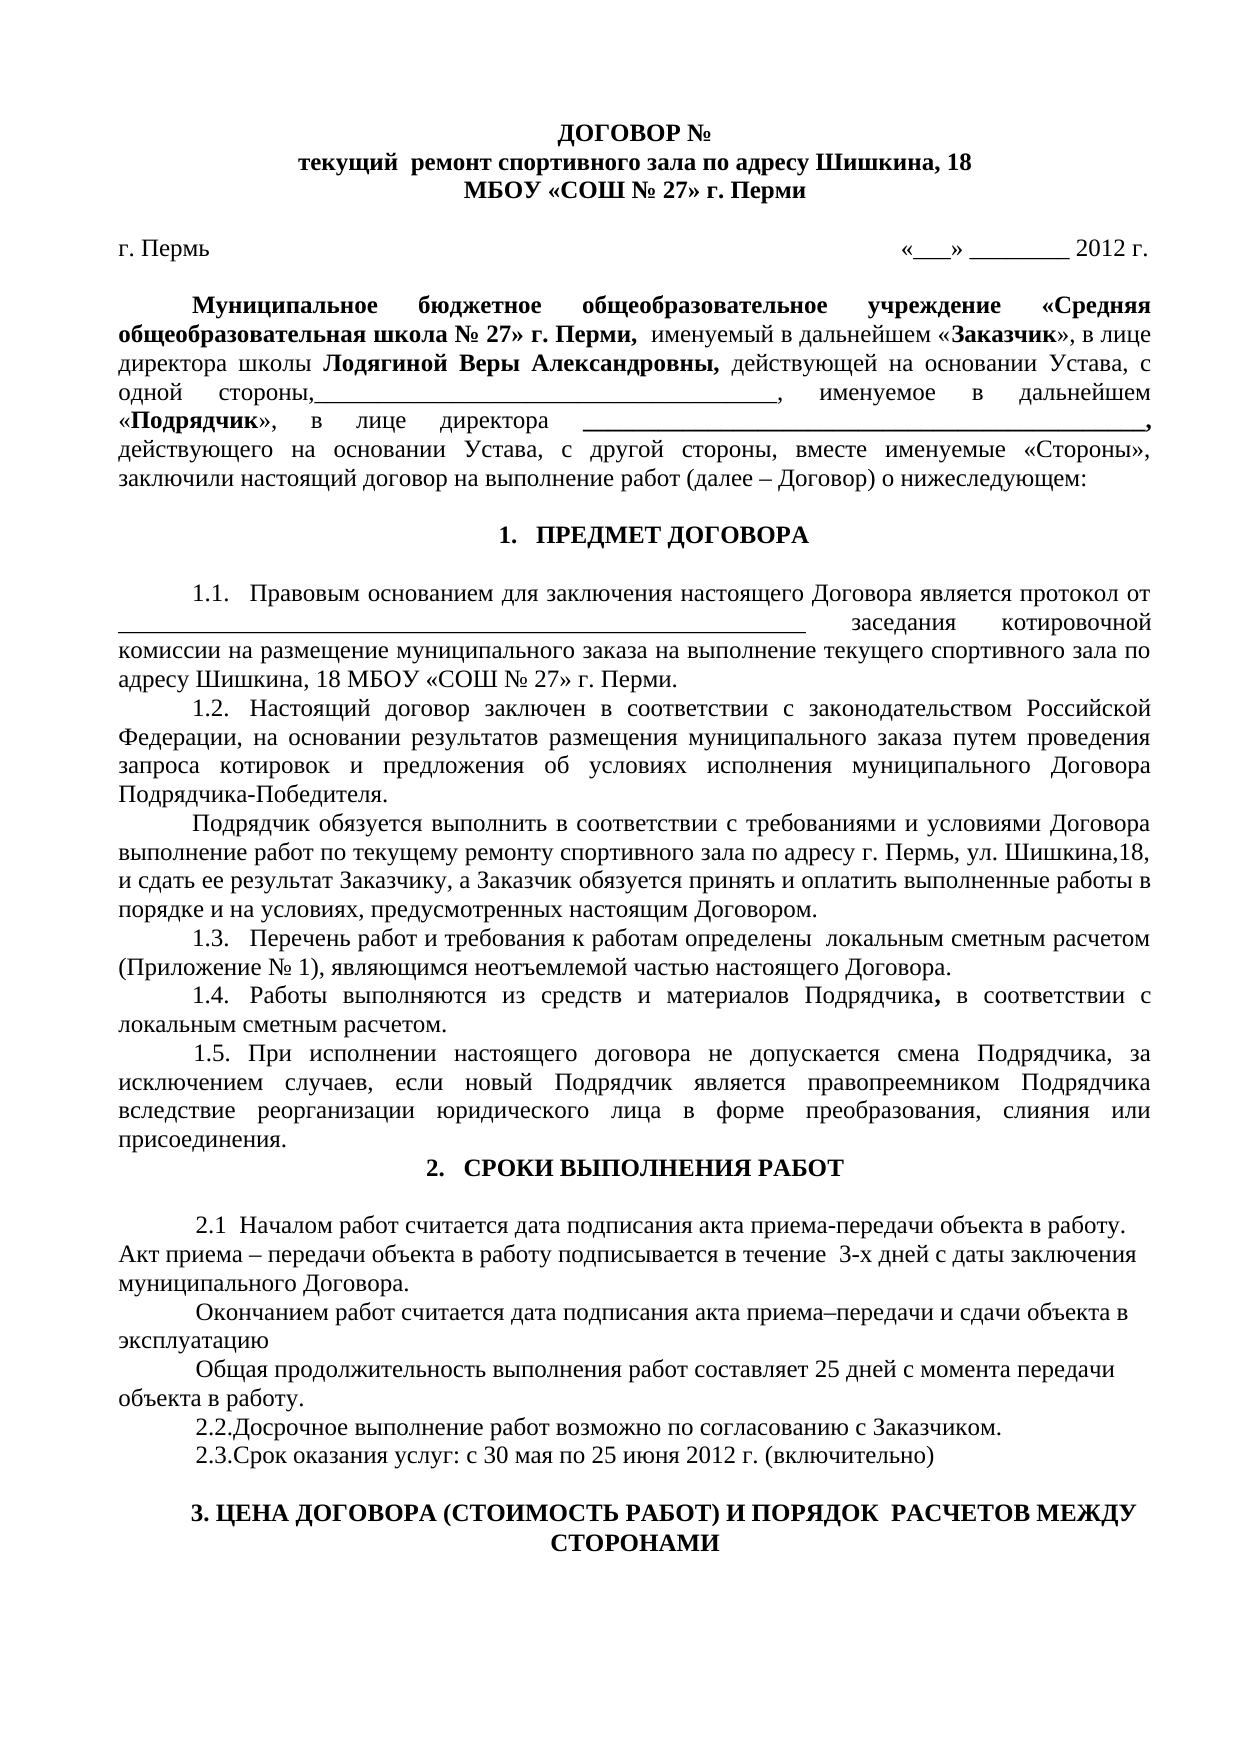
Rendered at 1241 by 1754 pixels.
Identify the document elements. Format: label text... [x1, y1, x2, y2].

text 1.3. Перечень работ и требования к работам определены локальным сметным расчетом (Приложение № 1), являющимся неотъемлемой частью настоящего Договора. [118, 923, 1152, 981]
text 3. ЦЕНА ДОГОВОРА (СТОИМОСТЬ РАБОТ) И ПОРЯДОК РАСЧЕТОВ МЕЖДУ СТОРОНАМИ [118, 1498, 1152, 1557]
text Муниципальное бюджетное общеобразовательное учреждение «Средняя общеобразовательная школа № 27» г. Перми, именуемый в дальнейшем «Заказчик», в лице директора школы Лодягиной Веры Александровны, действующей на основании Устава, с одной стороны,_____________________________________, именуемое в дальнейшем «Подрядчик», в лице директора _____________________________________________, действующего на основании Устава, с другой стороны, вместе именуемые «Стороны», заключили настоящий договор на выполнение работ (далее – Договор) о нижеследующем: [118, 291, 1152, 492]
text 2.1 Началом работ считается дата подписания акта приема-передачи объекта в работу. Акт приема – передачи объекта в работу подписывается в течение 3-х дней с даты заключения муниципального Договора. [118, 1211, 1152, 1297]
text 2.2.Досрочное выполнение работ возможно по согласованию с Заказчиком. [118, 1412, 1152, 1441]
list 1.2. Настоящий договор заключен в соответствии с законодательством Российской Федерации, на основании результатов размещения муниципального заказа путем проведения запроса котировок и предложения об условиях исполнения муниципального Договора Подрядчика-Победителя. [118, 693, 1152, 808]
text Общая продолжительность выполнения работ составляет 25 дней с момента передачи объекта в работу. [118, 1354, 1152, 1412]
list 1.1. Правовым основанием для заключения настоящего Договора является протокол от _______________________________________________________ заседания котировочной комиссии на размещение муниципального заказа на выполнение текущего спортивного зала по адресу Шишкина, 18 МБОУ «СОШ № 27» г. Перми. [118, 578, 1152, 693]
text текущий ремонт спортивного зала по адресу Шишкина, 18 [118, 147, 1152, 176]
text 2. СРОКИ ВЫПОЛНЕНИЯ РАБОТ [118, 1153, 1152, 1182]
list ПРЕДМЕТ ДОГОВОРА [156, 521, 1152, 549]
text 1.5. При исполнении настоящего договора не допускается смена Подрядчика, за исключением случаев, если новый Подрядчик является правопреемником Подрядчика вследствие реорганизации юридического лица в форме преобразования, слияния или присоединения. [118, 1038, 1152, 1153]
text Подрядчик обязуется выполнить в соответствии с требованиями и условиями Договора выполнение работ по текущему ремонту спортивного зала по адресу г. Пермь, ул. Шишкина,18, и сдать ее результат Заказчику, а Заказчик обязуется принять и оплатить выполненные работы в порядке и на условиях, предусмотренных настоящим Договором. [118, 808, 1152, 923]
text 2.3.Срок оказания услуг: с 30 мая по 25 июня 2012 г. (включительно) [118, 1441, 1152, 1469]
text Окончанием работ считается дата подписания акта приема–передачи и сдачи объекта в эксплуатацию [118, 1297, 1152, 1354]
text г. Пермь «___» ________ 2012 г. [118, 233, 1152, 262]
text 1.4. Работы выполняются из средств и материалов Подрядчика, в соответствии с локальным сметным расчетом. [118, 981, 1152, 1038]
text МБОУ «СОШ № 27» г. Перми [118, 176, 1152, 204]
text ДОГОВОР № [118, 118, 1152, 147]
